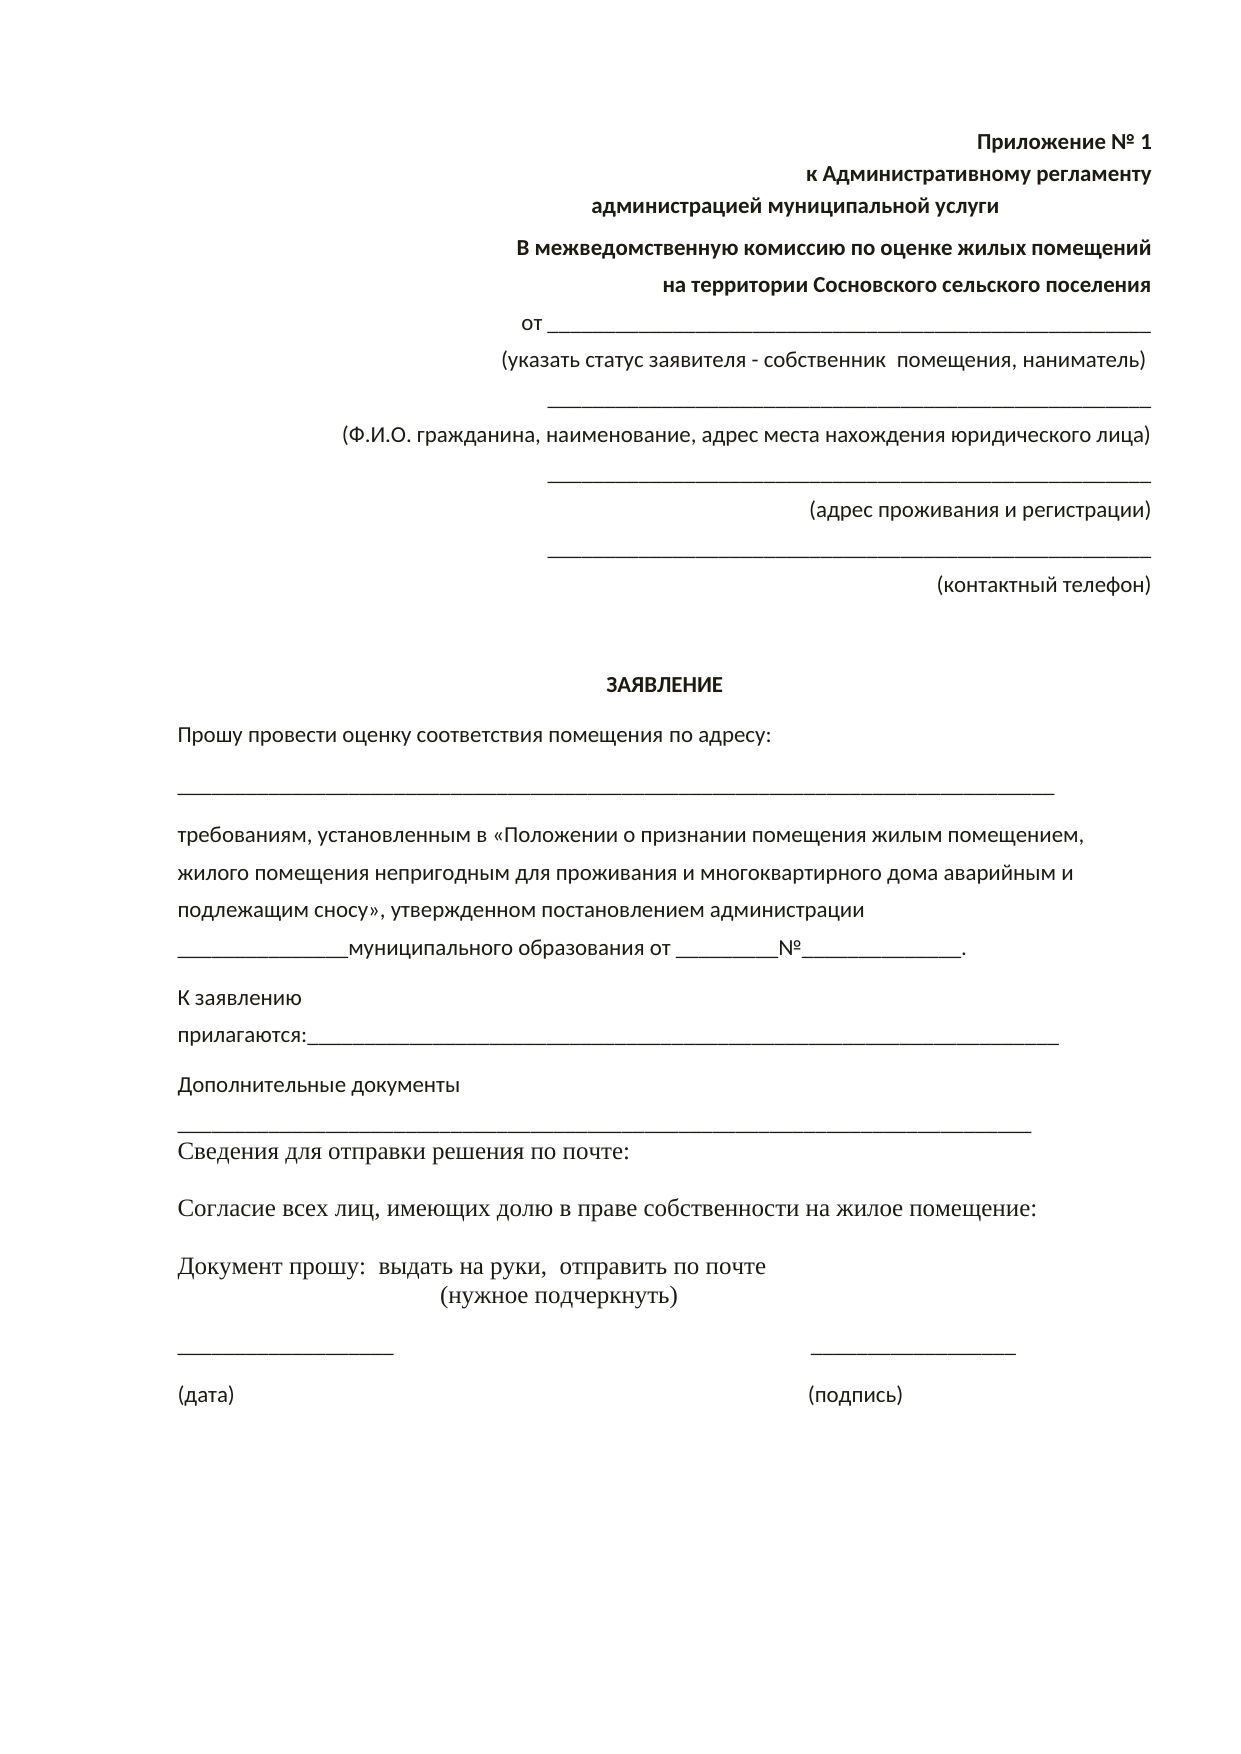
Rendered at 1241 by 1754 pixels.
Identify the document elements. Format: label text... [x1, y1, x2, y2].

text К заявлению прилагаются:__________________________________________________________________ [177, 973, 1152, 1048]
text _____________________________________________________ [177, 448, 1152, 486]
text _____________________________________________________ [177, 373, 1152, 411]
text Документ прошу: выдать на руки, отправить по почте [177, 1251, 1152, 1280]
text Сведения для отправки решения по почте: [177, 1136, 1152, 1165]
text Согласие всех лиц, имеющих долю в праве собственности на жилое помещение: [177, 1193, 1152, 1222]
text (нужное подчеркнуть) [177, 1280, 1152, 1308]
text от _____________________________________________________ [177, 298, 1152, 336]
text к Административному регламенту [118, 159, 1152, 187]
text на территории Сосновского сельского поселения [177, 261, 1152, 298]
text (указать статус заявителя - собственник помещения, наниматель) [177, 336, 1152, 373]
text (Ф.И.О. гражданина, наименование, адрес места нахождения юридического лица) [177, 411, 1152, 448]
text Прошу провести оценку соответствия помещения по адресу: [177, 711, 1152, 748]
text (дата) (подпись) [177, 1371, 1152, 1408]
text _____________________________________________________ [177, 523, 1152, 561]
text (контактный телефон) [177, 561, 1152, 598]
text администрацией муниципальной услуги [118, 191, 1152, 219]
text Дополнительные документы ___________________________________________________________________________ [177, 1061, 1152, 1136]
text Приложение № 1 [177, 127, 1152, 155]
text ___________________ __________________ [177, 1321, 1152, 1358]
text _____________________________________________________________________________ [177, 761, 1152, 798]
text В межведомственную комиссию по оценке жилых помещений [177, 223, 1152, 261]
text ЗАЯВЛЕНИЕ [177, 661, 1152, 698]
text требованиям, установленным в «Положении о признании помещения жилым помещением, жилого помещения непригодным для проживания и многоквартирного дома аварийным и подлежащим сносу», утвержденном постановлением администрации _______________муниципального образования от _________№______________. [177, 811, 1152, 961]
text (адрес проживания и регистрации) [177, 486, 1152, 523]
